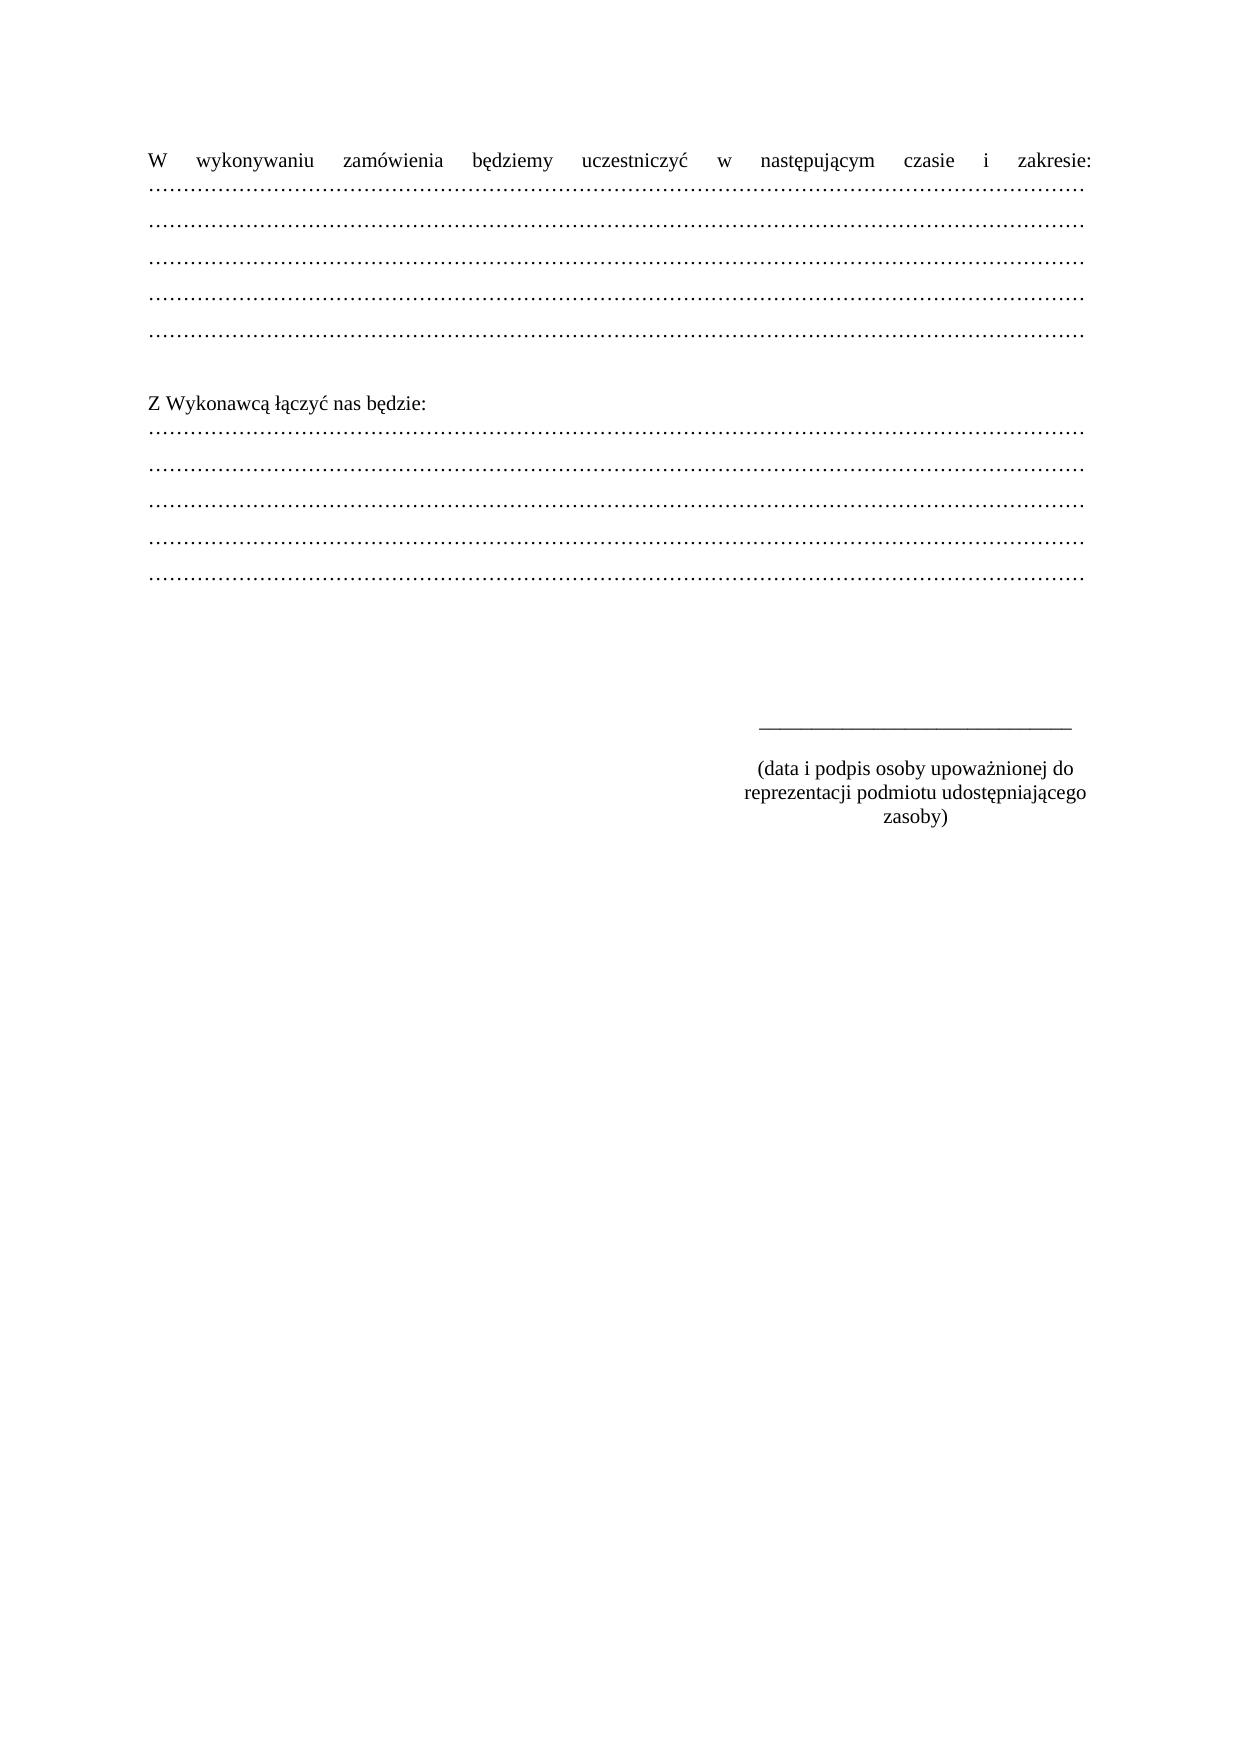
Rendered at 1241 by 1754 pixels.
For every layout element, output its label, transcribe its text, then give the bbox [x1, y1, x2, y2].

text ……………………………………………………………………………………………………………………… [148, 452, 1093, 476]
text Z Wykonawcą łączyć nas będzie: ……………………………………………………………………………………………………………………… [148, 391, 1093, 439]
text ______________________________ (data i podpis osoby upoważnionej do reprezentacji podmiotu udostępniającego zasoby) [738, 708, 1093, 828]
text ……………………………………………………………………………………………………………………… [148, 318, 1093, 342]
text ……………………………………………………………………………………………………………………… [148, 561, 1093, 585]
text ……………………………………………………………………………………………………………………… [148, 488, 1093, 512]
text ……………………………………………………………………………………………………………………… [148, 525, 1093, 549]
text W wykonywaniu zamówienia będziemy uczestniczyć w następującym czasie i zakresie: ……………………………………………………………………………………………………………………… [148, 148, 1093, 196]
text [148, 208, 1093, 232]
text ……………………………………………………………………………………………………………………… [148, 281, 1093, 305]
text ……………………………………………………………………………………………………………………… [148, 245, 1093, 269]
